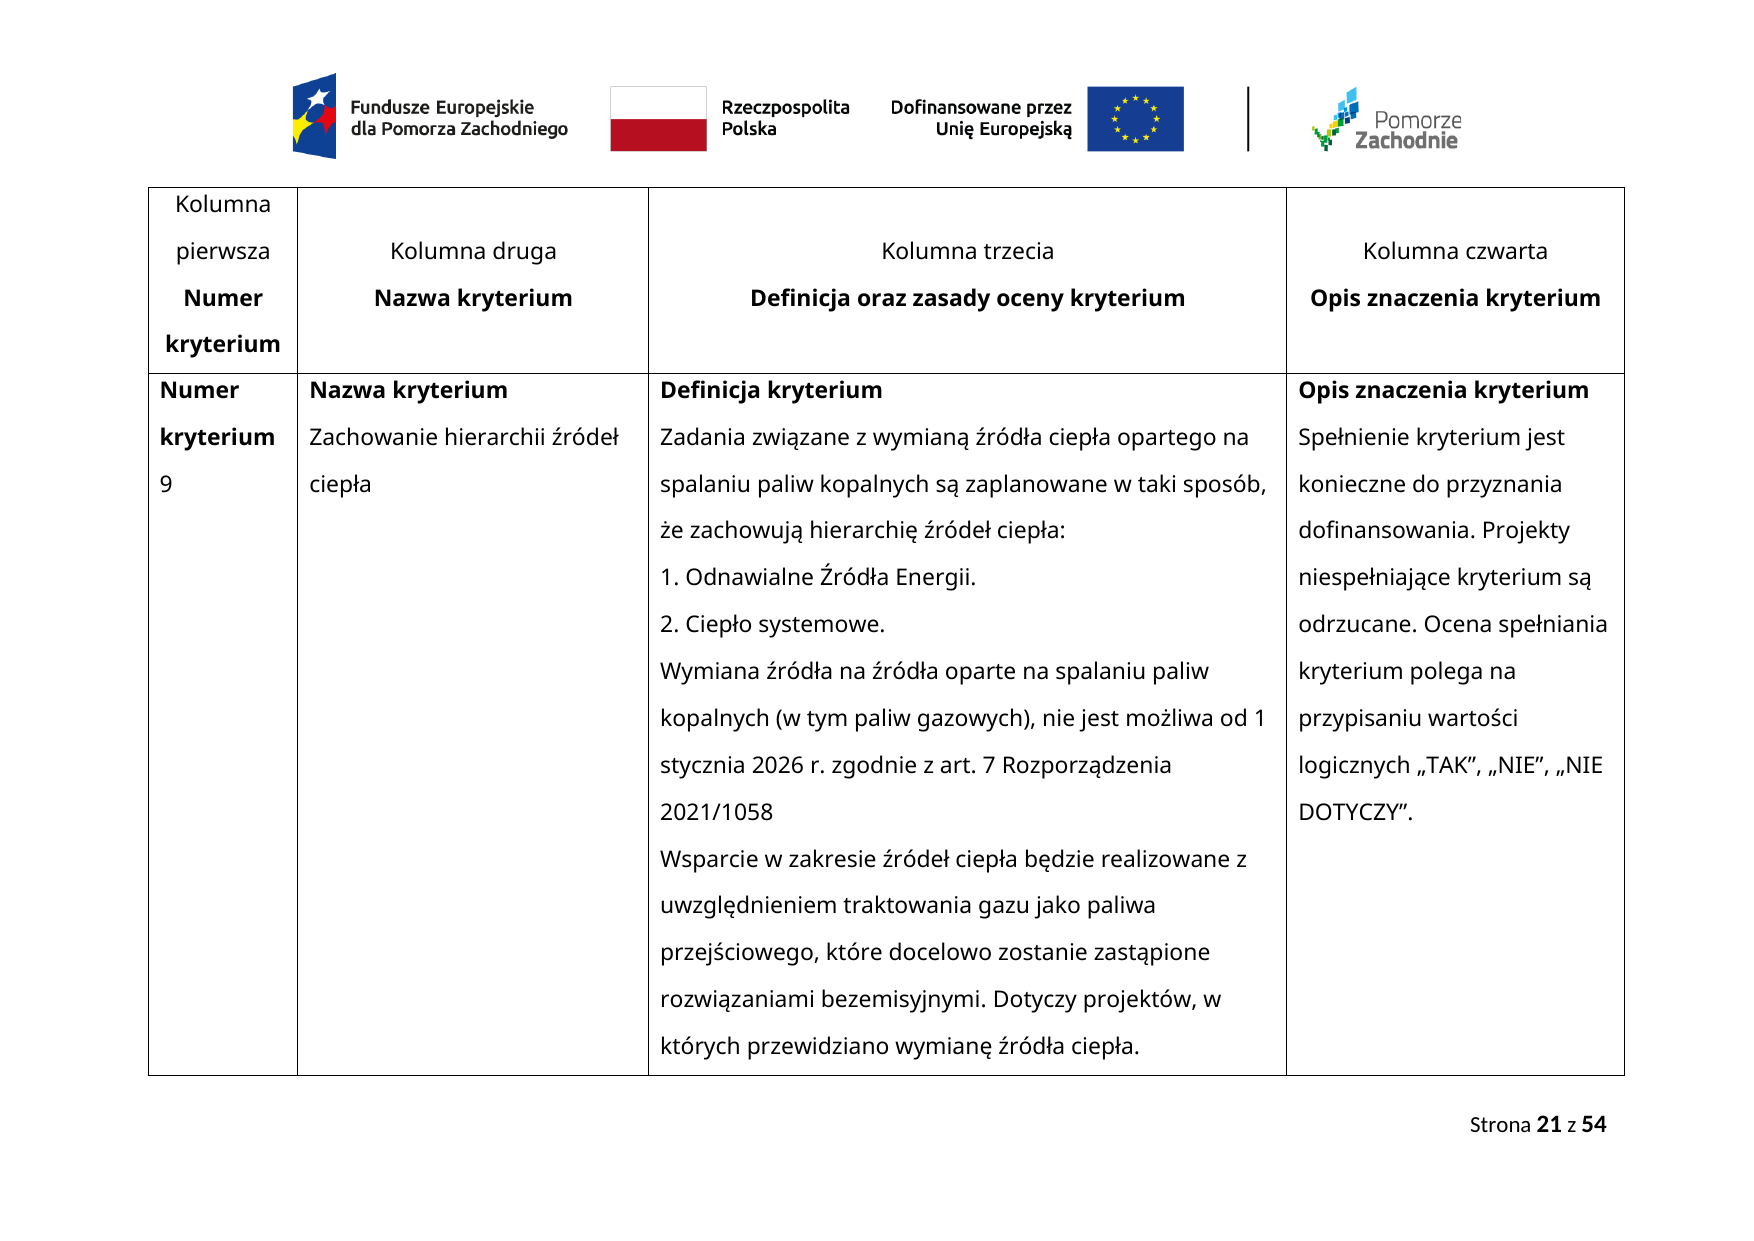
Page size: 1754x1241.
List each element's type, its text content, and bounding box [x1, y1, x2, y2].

table_header Kolumna trzecia Definicja oraz zasady oceny kryterium [649, 188, 1286, 373]
table_cell Definicja kryterium Zadania związane z wymianą źródła ciepła opartego na spalaniu paliw kopalnych są zaplanowane w taki sposób, że zachowują hierarchię źródeł ciepła: 1. Odnawialne Źródła Energii. 2. Ciepło systemowe. Wymiana źródła na źródła oparte na spalaniu paliw kopalnych (w tym paliw gazowych), nie jest możliwa od 1 stycznia 2026 r. zgodnie z art. 7 Rozporządzenia 2021/1058 Wsparcie w zakresie źródeł ciepła będzie realizowane z uwzględnieniem traktowania gazu jako paliwa przejściowego, które docelowo zostanie zastąpione rozwiązaniami bezemisyjnymi. Dotyczy projektów, w których przewidziano wymianę źródła ciepła. Zasady oceny Kryterium uznaje się za spełnione (otrzyma ocenę „TAK”), jeśli nie następuje zakłócenie hierarchii źródeł ciepła i nie następuje wymiana źródła ciepła na źródła oparte na spalaniu paliw kopalnych (w tym paliw gazowych). Kryterium uznaje się za niespełnione (otrzyma ocenę „NIE”), jeżeli zadania w projekcie związane z wymianą źródła ciepła nie uwzględniają hierarchii źródeł ciepła lub następuje wymiana źródła ciepła na źródło ciepła oparte na spalaniu paliw kopalnych (w tym paliw gazowych). Kryterium uznaje się za spełnione (otrzyma ocenę „NIE DOTYCZY”), jeśli w ramach projektu nie przewiduje się wymiany źródła ciepła. [649, 374, 1286, 1074]
table_header Kolumna czwarta Opis znaczenia kryterium [1287, 188, 1624, 373]
table_cell Numer kryterium 9 [149, 374, 297, 1074]
table_cell Opis znaczenia kryterium Spełnienie kryterium jest konieczne do przyznania dofinansowania. Projekty niespełniające kryterium są odrzucane. Ocena spełniania kryterium polega na przypisaniu wartości logicznych „TAK”, „NIE”, „NIE DOTYCZY”. [1287, 374, 1624, 1074]
table_header Kolumna druga Nazwa kryterium [298, 188, 648, 373]
table_header Kolumna pierwsza Numer kryterium [149, 188, 297, 373]
picture [292, 73, 1462, 159]
table_cell Nazwa kryterium Zachowanie hierarchii źródeł ciepła [298, 374, 648, 1074]
